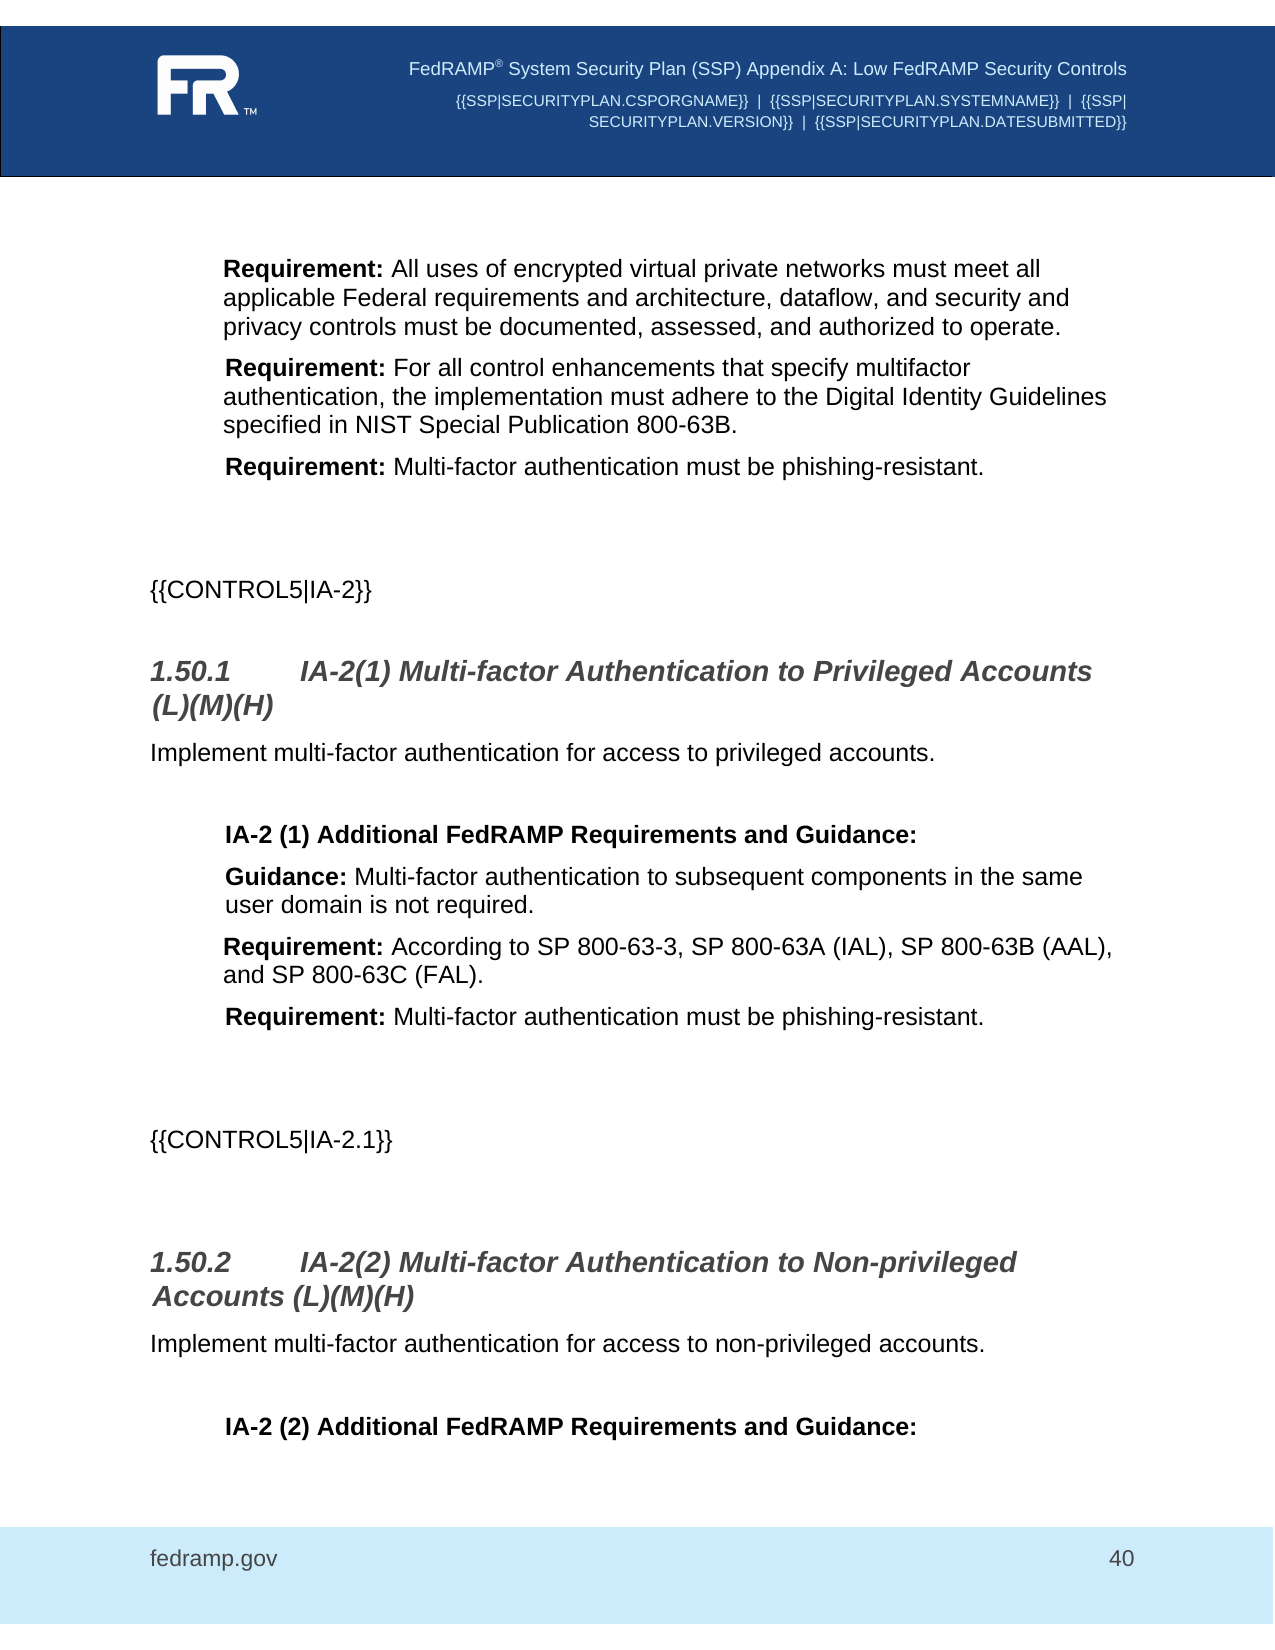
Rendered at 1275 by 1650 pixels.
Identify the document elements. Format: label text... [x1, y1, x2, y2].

text {{CONTROL5|IA-2.1}} [150, 1126, 1125, 1154]
text IA-2 (1) Additional FedRAMP Requirements and Guidance: [150, 821, 1125, 849]
text {{CONTROL5|IA-2}} [150, 576, 1125, 604]
subtitle IA-2(1) Multi-factor Authentication to Privileged Accounts (L)(M)(H) [150, 654, 1125, 721]
text Guidance: Multi-factor authentication to subsequent components in the same user domain is not required. [223, 862, 1125, 919]
text Implement multi-factor authentication for access to privileged accounts. [150, 738, 1125, 767]
text Requirement: Multi-factor authentication must be phishing-resistant. [150, 452, 1125, 481]
picture [157, 55, 257, 115]
text Requirement: Multi-factor authentication must be phishing-resistant. [150, 1002, 1125, 1031]
text IA-2 (2) Additional FedRAMP Requirements and Guidance: [150, 1412, 1125, 1441]
text Requirement: According to SP 800-63-3, SP 800-63A (IAL), SP 800-63B (AAL), and SP 800-63C (FAL). [221, 932, 1125, 989]
subtitle IA-2(2) Multi-factor Authentication to Non-privileged Accounts (L)(M)(H) [150, 1246, 1125, 1313]
text Requirement: All uses of encrypted virtual private networks must meet all applicable Federal requirements and architecture, dataflow, and security and privacy controls must be documented, assessed, and authorized to operate. [221, 254, 1125, 341]
text Requirement: For all control enhancements that specify multifactor authentication, the implementation must adhere to the Digital Identity Guidelines specified in NIST Special Publication 800-63B. [221, 353, 1125, 439]
text Implement multi-factor authentication for access to non-privileged accounts. [150, 1329, 1125, 1358]
